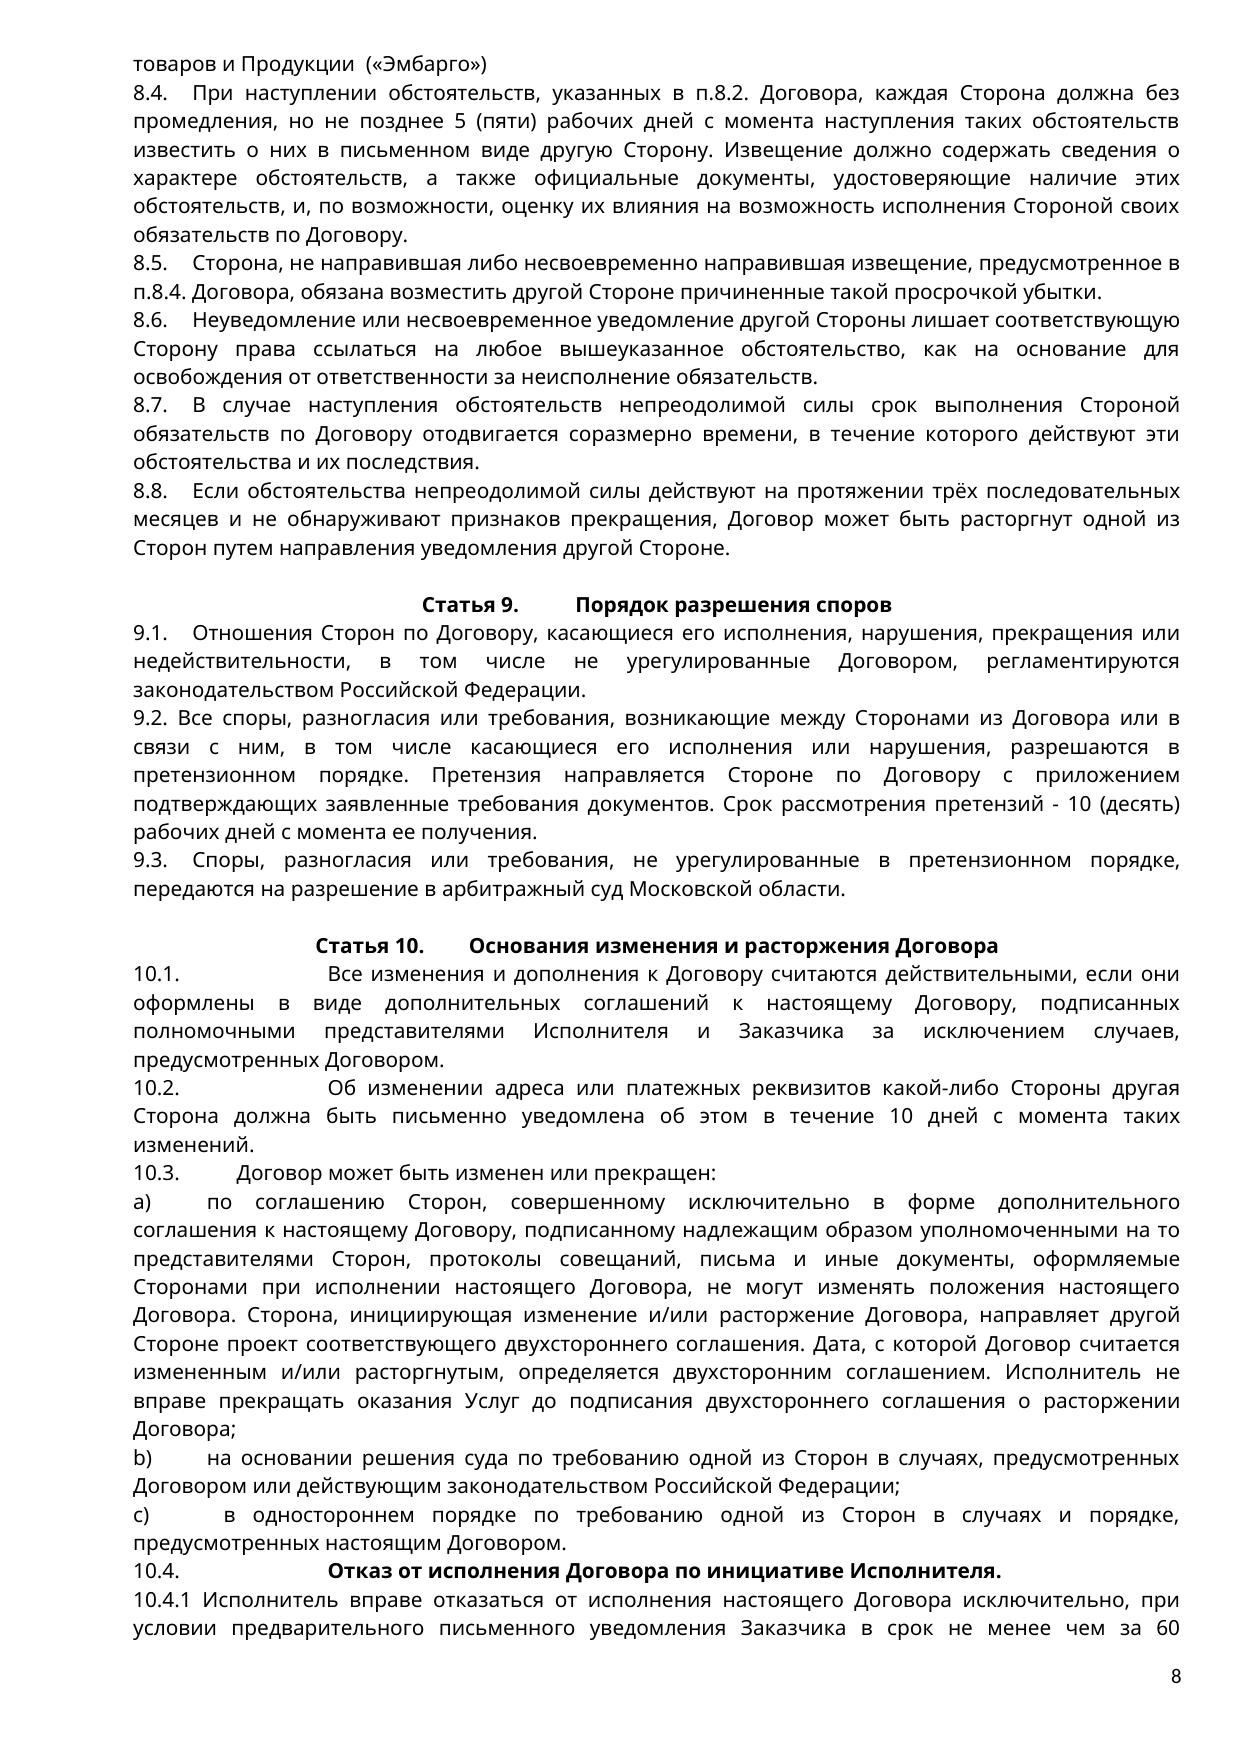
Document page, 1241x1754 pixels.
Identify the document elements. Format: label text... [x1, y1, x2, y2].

subtitle Неуведомление или несвоевременное уведомление другой Стороны лишает соответствующую Сторону права ссылаться на любое вышеуказанное обстоятельство, как на основание для освобождения от ответственности за неисполнение обязательств. [133, 305, 1181, 391]
list в одностороннем порядке по требованию одной из Сторон в случаях и порядке, предусмотренных настоящим Договором. [133, 1500, 1181, 1557]
list Договор может быть изменен или прекращен: [133, 1158, 1181, 1187]
list на основании решения суда по требованию одной из Сторон в случаях, предусмотренных Договором или действующим законодательством Российской Федерации; [133, 1443, 1181, 1500]
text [133, 1585, 1181, 1642]
subtitle Порядок разрешения споров [133, 590, 1181, 618]
subtitle Основания изменения и расторжения Договора [133, 931, 1181, 959]
subtitle Если обстоятельства непреодолимой силы действуют на протяжении трёх последовательных месяцев и не обнаруживают признаков прекращения, Договор может быть расторгнут одной из Сторон путем направления уведомления другой Стороне. [133, 476, 1181, 561]
subtitle В случае наступления обстоятельств непреодолимой силы срок выполнения Стороной обязательств по Договору отодвигается соразмерно времени, в течение которого действуют эти обстоятельства и их последствия. [133, 391, 1181, 476]
list Отказ от исполнения Договора по инициативе Исполнителя. [133, 1557, 1181, 1585]
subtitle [133, 49, 1181, 78]
subtitle При наступлении обстоятельств, указанных в п.8.2. Договора, каждая Сторона должна без промедления, но не позднее 5 (пяти) рабочих дней с момента наступления таких обстоятельств известить о них в письменном виде другую Сторону. Извещение должно содержать сведения о характере обстоятельств, а также официальные документы, удостоверяющие наличие этих обстоятельств, и, по возможности, оценку их влияния на возможность исполнения Стороной своих обязательств по Договору. [133, 78, 1181, 248]
list Отношения Сторон по Договору, касающиеся его исполнения, нарушения, прекращения или недействительности, в том числе не урегулированные Договором, регламентируются законодательством Российской Федерации. [133, 618, 1181, 703]
list по соглашению Сторон, совершенному исключительно в форме дополнительного соглашения к настоящему Договору, подписанному надлежащим образом уполномоченными на то представителями Сторон, протоколы совещаний, письма и иные документы, оформляемые Сторонами при исполнении настоящего Договора, не могут изменять положения настоящего Договора. Сторона, инициирующая изменение и/или расторжение Договора, направляет другой Стороне проект соответствующего двухстороннего соглашения. Дата, с которой Договор считается измененным и/или расторгнутым, определяется двухсторонним соглашением. Исполнитель не вправе прекращать оказания Услуг до подписания двухстороннего соглашения о расторжении Договора; [133, 1187, 1181, 1443]
list Все изменения и дополнения к Договору считаются действительными, если они оформлены в виде дополнительных соглашений к настоящему Договору, подписанных полномочными представителями Исполнителя и Заказчика за исключением случаев, предусмотренных Договором. [133, 959, 1181, 1073]
subtitle Сторона, не направившая либо несвоевременно направившая извещение, предусмотренное в п.8.4. Договора, обязана возместить другой Стороне причиненные такой просрочкой убытки. [133, 248, 1181, 305]
list Об изменении адреса или платежных реквизитов какой-либо Стороны другая Сторона должна быть письменно уведомлена об этом в течение 10 дней с момента таких изменений. [133, 1073, 1181, 1158]
list Споры, разногласия или требования, не урегулированные в претензионном порядке, передаются на разрешение в арбитражный суд Московской области. [133, 846, 1181, 902]
list Все споры, разногласия или требования, возникающие между Сторонами из Договора или в связи с ним, в том числе касающиеся его исполнения или нарушения, разрешаются в претензионном порядке. Претензия направляется Стороне по Договору с приложением подтверждающих заявленные требования документов. Срок рассмотрения претензий - 10 (десять) рабочих дней с момента ее получения. [133, 703, 1181, 846]
